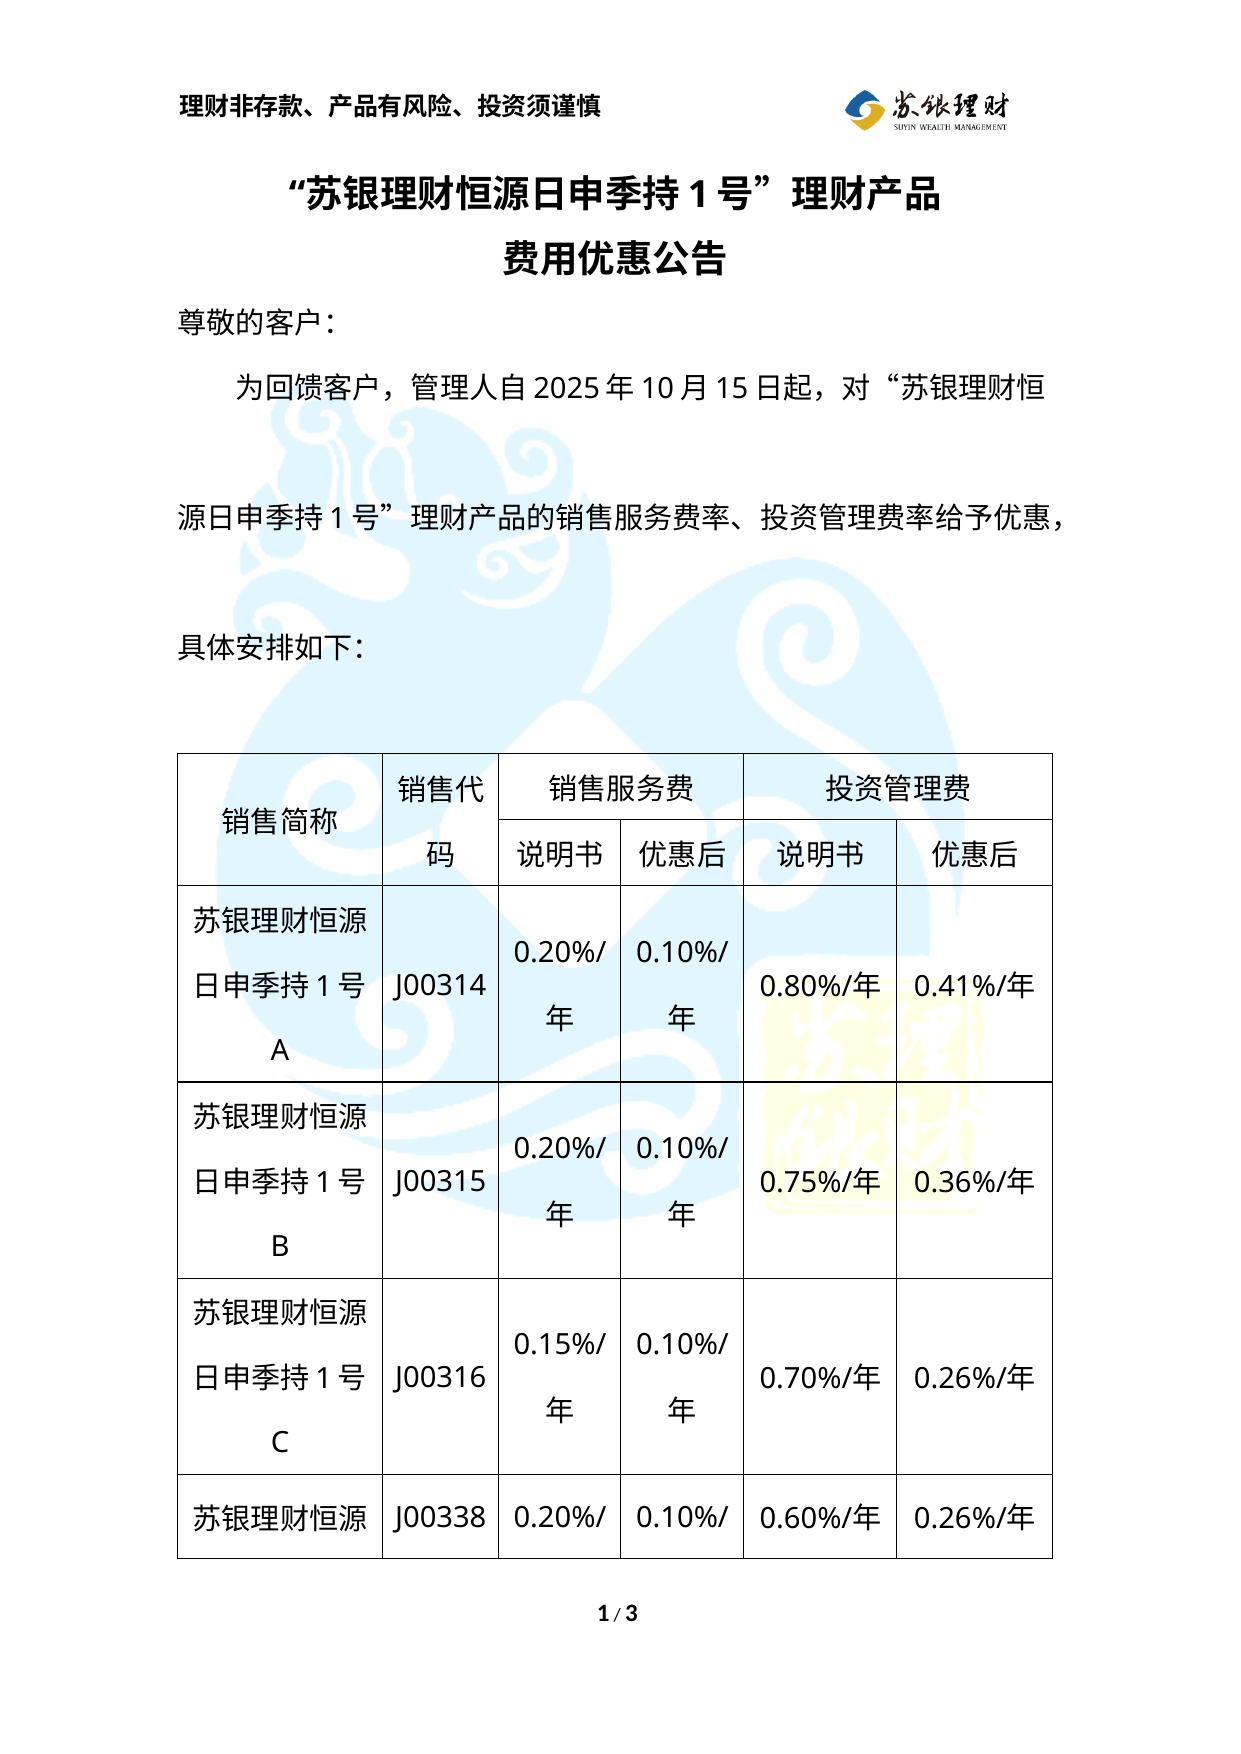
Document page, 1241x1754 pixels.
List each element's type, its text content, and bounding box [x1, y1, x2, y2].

text “苏银理财恒源日申季持1号”理财产品 [177, 158, 1053, 223]
table_cell 苏银理财恒源日申季持1号C [178, 1279, 382, 1473]
table_cell 0.60%/年 [744, 1475, 896, 1558]
table_cell 0.10%/年 [621, 886, 743, 1081]
table_cell 0.20%/年 [499, 1083, 620, 1277]
text 费用优惠公告 [177, 223, 1053, 288]
table_cell 0.26%/年 [897, 1475, 1052, 1558]
table_cell 苏银理财恒源日申季持1号D [178, 1475, 382, 1558]
table_header 销售代码 [383, 754, 498, 885]
table_cell 0.36%/年 [897, 1083, 1052, 1277]
table_cell 0.20%/年 [499, 1475, 620, 1558]
table_cell 0.10%/年 [621, 1279, 743, 1473]
table_cell 优惠后 [621, 820, 743, 885]
table_cell 0.15%/年 [499, 1279, 620, 1473]
picture [820, 73, 1039, 143]
table_cell 0.10%/年 [621, 1475, 743, 1558]
table_cell J00338 [383, 1475, 498, 1558]
table_cell 苏银理财恒源日申季持1号A [178, 886, 382, 1081]
table_cell 0.80%/年 [744, 886, 896, 1081]
table_cell 0.26%/年 [897, 1279, 1052, 1473]
table_cell 0.10%/年 [621, 1083, 743, 1277]
table_cell J00315 [383, 1083, 498, 1277]
table_header 投资管理费 [744, 754, 1052, 819]
table_cell 0.41%/年 [897, 886, 1052, 1081]
table_header 销售简称 [178, 754, 382, 885]
table_cell 优惠后 [897, 820, 1052, 885]
table_header 销售服务费 [499, 754, 743, 819]
table_cell 0.20%/年 [499, 886, 620, 1081]
table_cell 说明书 [499, 820, 620, 885]
table_cell J00314 [383, 886, 498, 1081]
table_cell 0.75%/年 [744, 1083, 896, 1277]
table_cell J00316 [383, 1279, 498, 1473]
table_cell 0.70%/年 [744, 1279, 896, 1473]
table_cell 说明书 [744, 820, 896, 885]
text 为回馈客户，管理人自2025年10月15日起，对“苏银理财恒源日申季持1号”理财产品的销售服务费率、投资管理费率给予优惠，具体安排如下： [177, 353, 1053, 678]
text 尊敬的客户： [177, 288, 1053, 353]
table_cell 苏银理财恒源日申季持1号B [178, 1083, 382, 1277]
